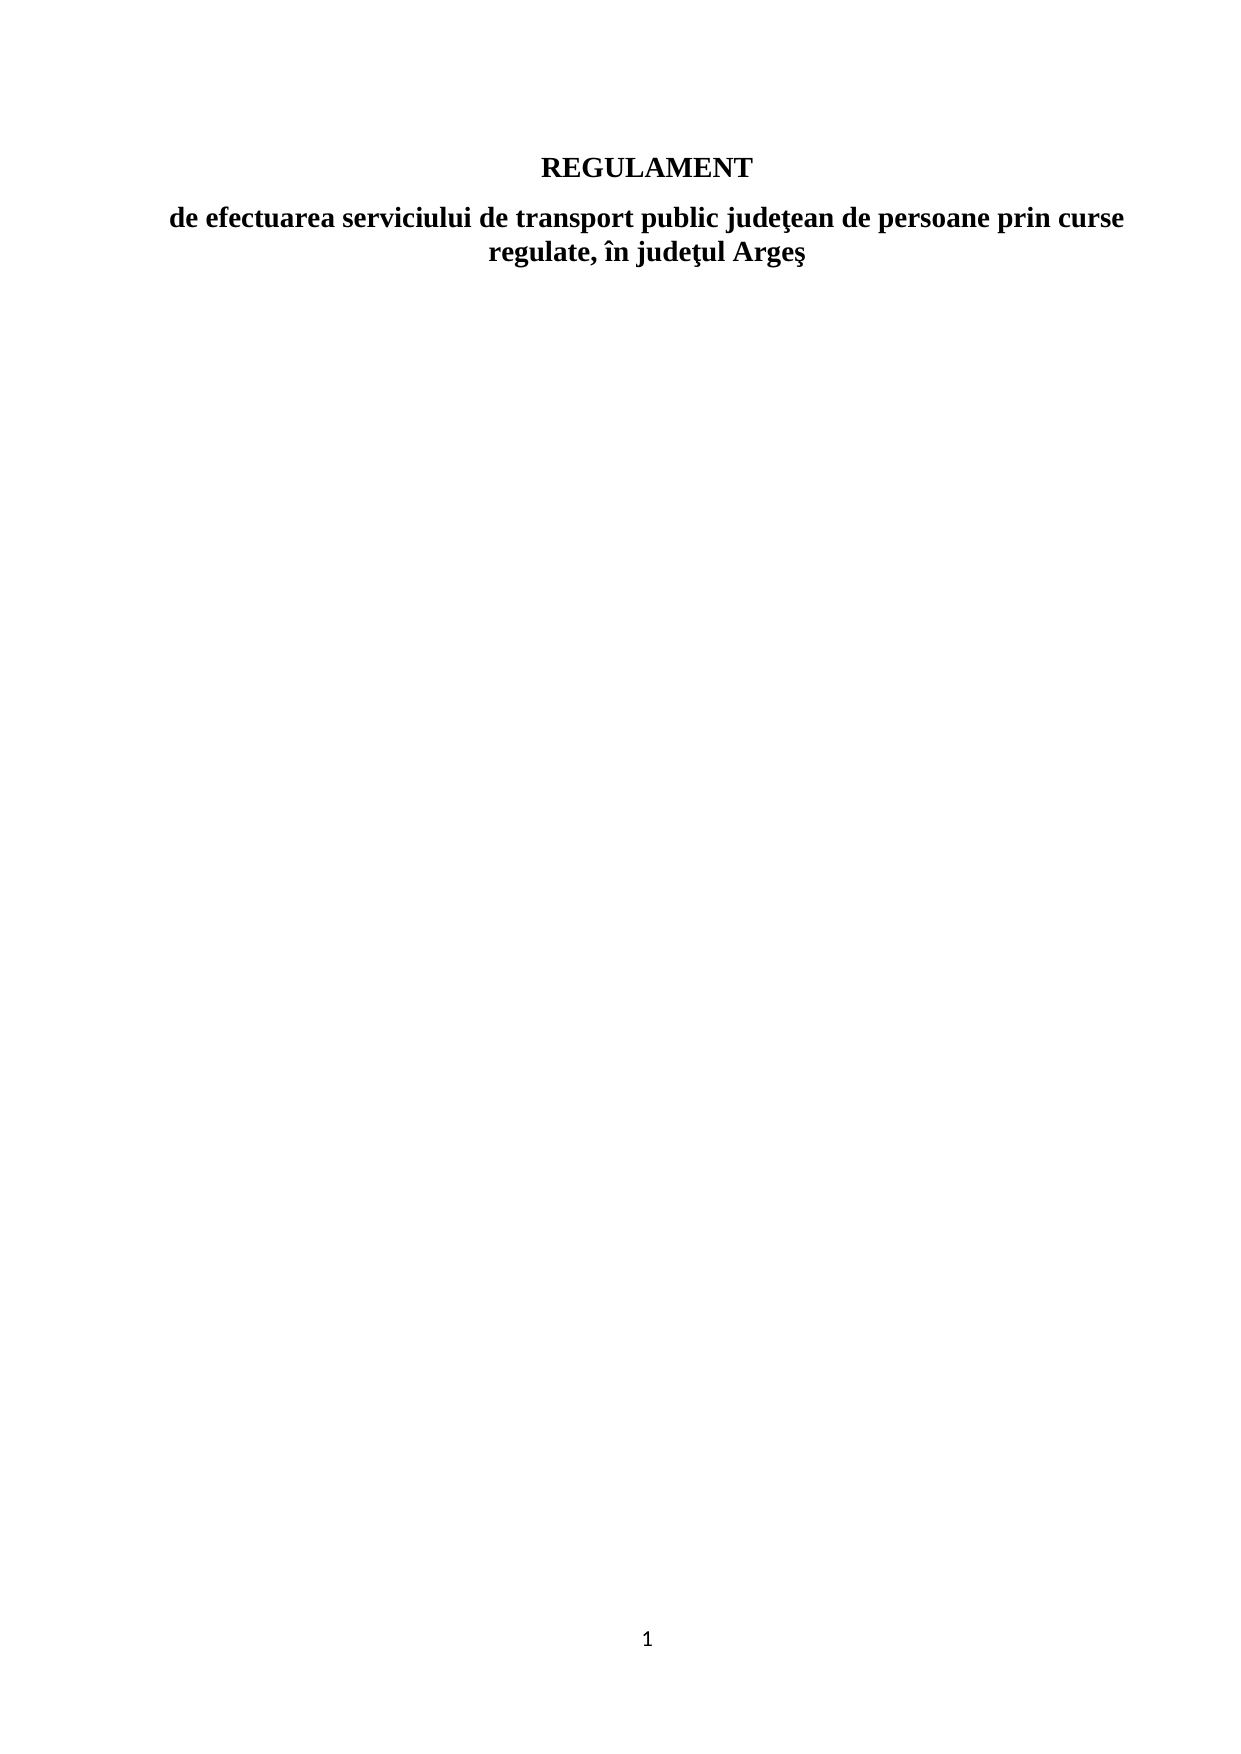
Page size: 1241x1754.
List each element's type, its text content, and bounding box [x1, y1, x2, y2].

text REGULAMENT [150, 150, 1144, 183]
text de efectuarea serviciului de transport public judeţean de persoane prin curse regulate, în judeţul Argeş [150, 200, 1144, 267]
